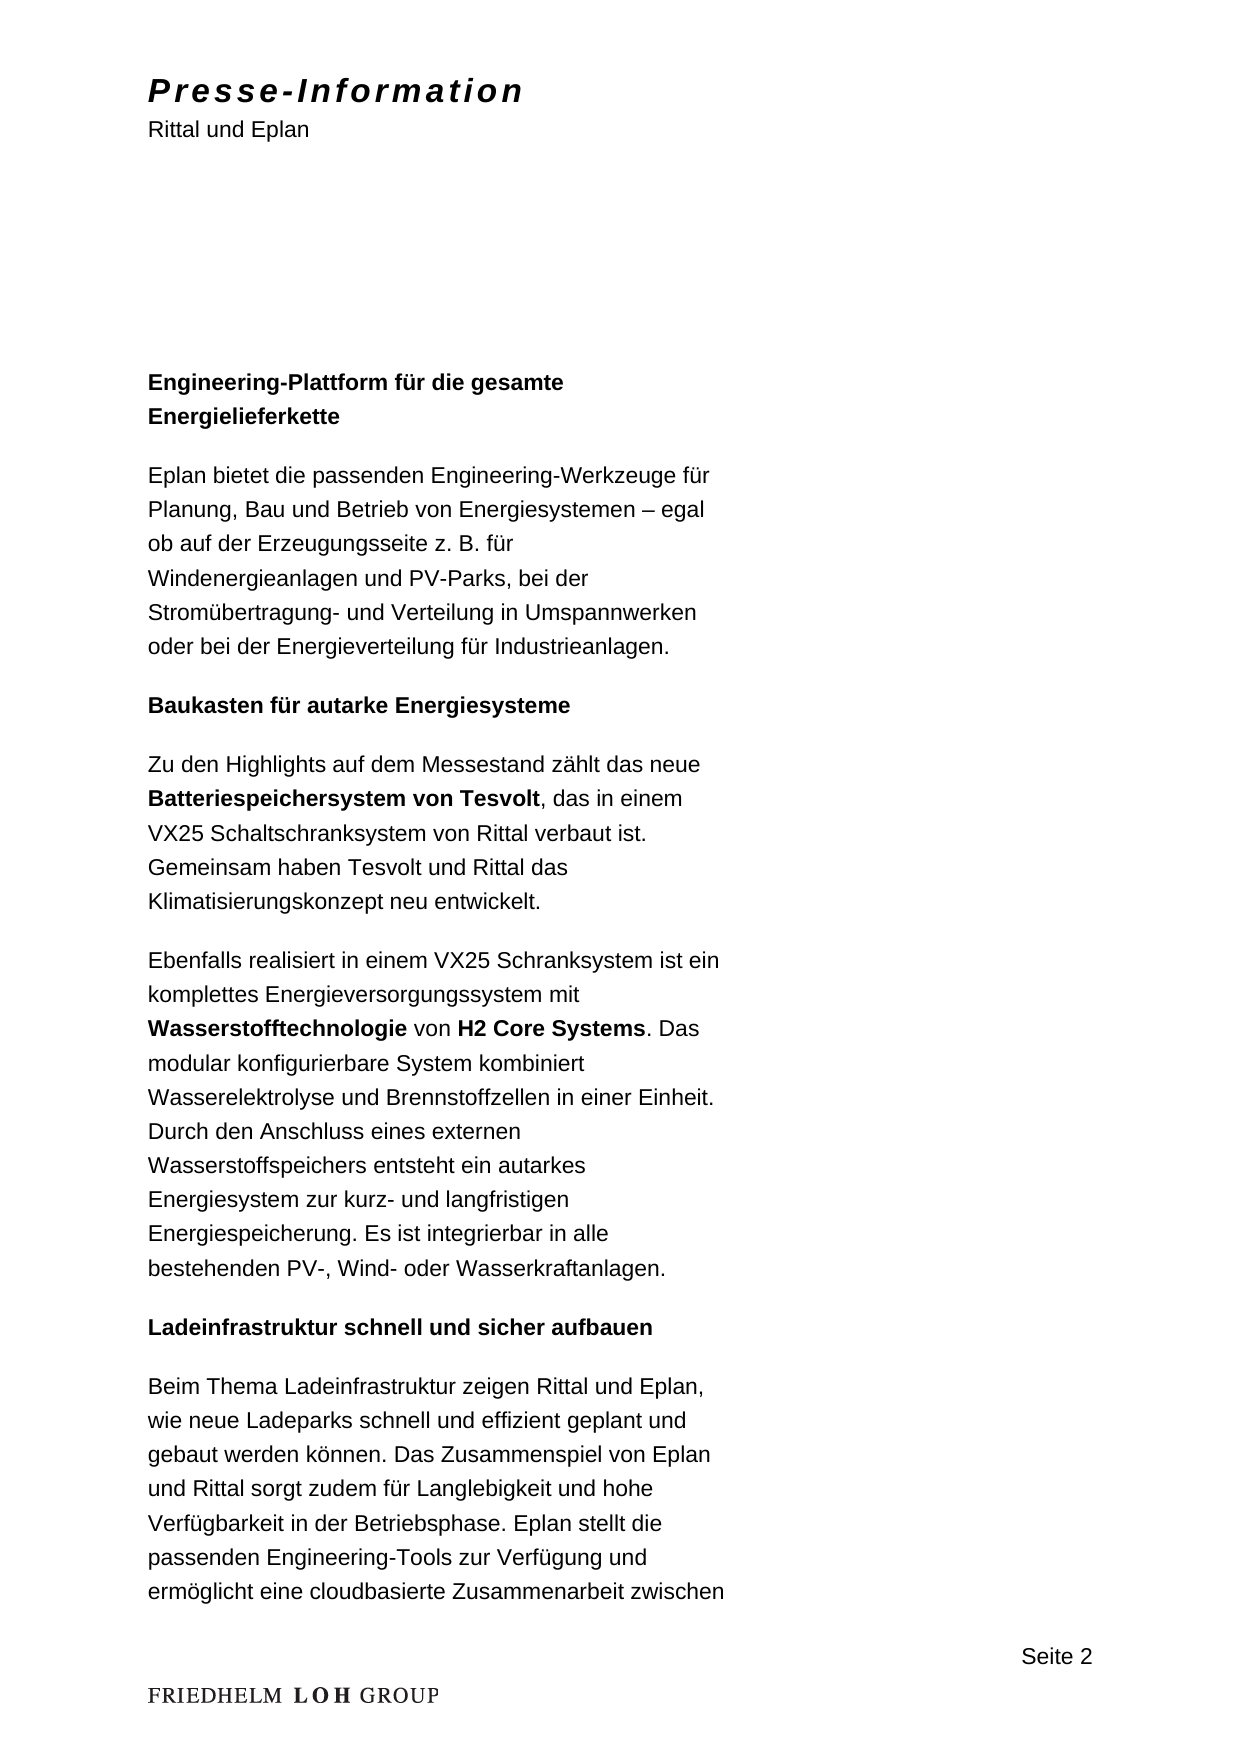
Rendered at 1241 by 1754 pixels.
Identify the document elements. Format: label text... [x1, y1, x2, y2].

picture [148, 1687, 438, 1703]
text Eplan bietet die passenden Engineering-Werkzeuge für Planung, Bau und Betrieb von Energiesystemen – egal ob auf der Erzeugungsseite z. B. für Windenergieanlagen und PV-Parks, bei der Stromübertragung- und Verteilung in Umspannwerken oder bei der Energieverteilung für Industrieanlagen. [148, 462, 729, 659]
text Engineering-Plattform für die gesamte Energielieferkette [148, 369, 729, 429]
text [148, 1373, 729, 1604]
text Zu den Highlights auf dem Messestand zählt das neue Batteriespeichersystem von Tesvolt, das in einem VX25 Schaltschranksystem von Rittal verbaut ist. Gemeinsam haben Tesvolt und Rittal das Klimatisierungskonzept neu entwickelt. [148, 751, 729, 914]
text Ladeinfrastruktur schnell und sicher aufbauen [148, 1314, 729, 1340]
text Baukasten für autarke Energiesysteme [148, 692, 729, 718]
text Ebenfalls realisiert in einem VX25 Schranksystem ist ein komplettes Energieversorgungssystem mit Wasserstofftechnologie von H2 Core Systems. Das modular konfigurierbare System kombiniert Wasserelektrolyse und Brennstoffzellen in einer Einheit. Durch den Anschluss eines externen Wasserstoffspeichers entsteht ein autarkes Energiesystem zur kurz- und langfristigen Energiespeicherung. Es ist integrierbar in alle bestehenden PV-, Wind- oder Wasserkraftanlagen. [148, 947, 729, 1281]
